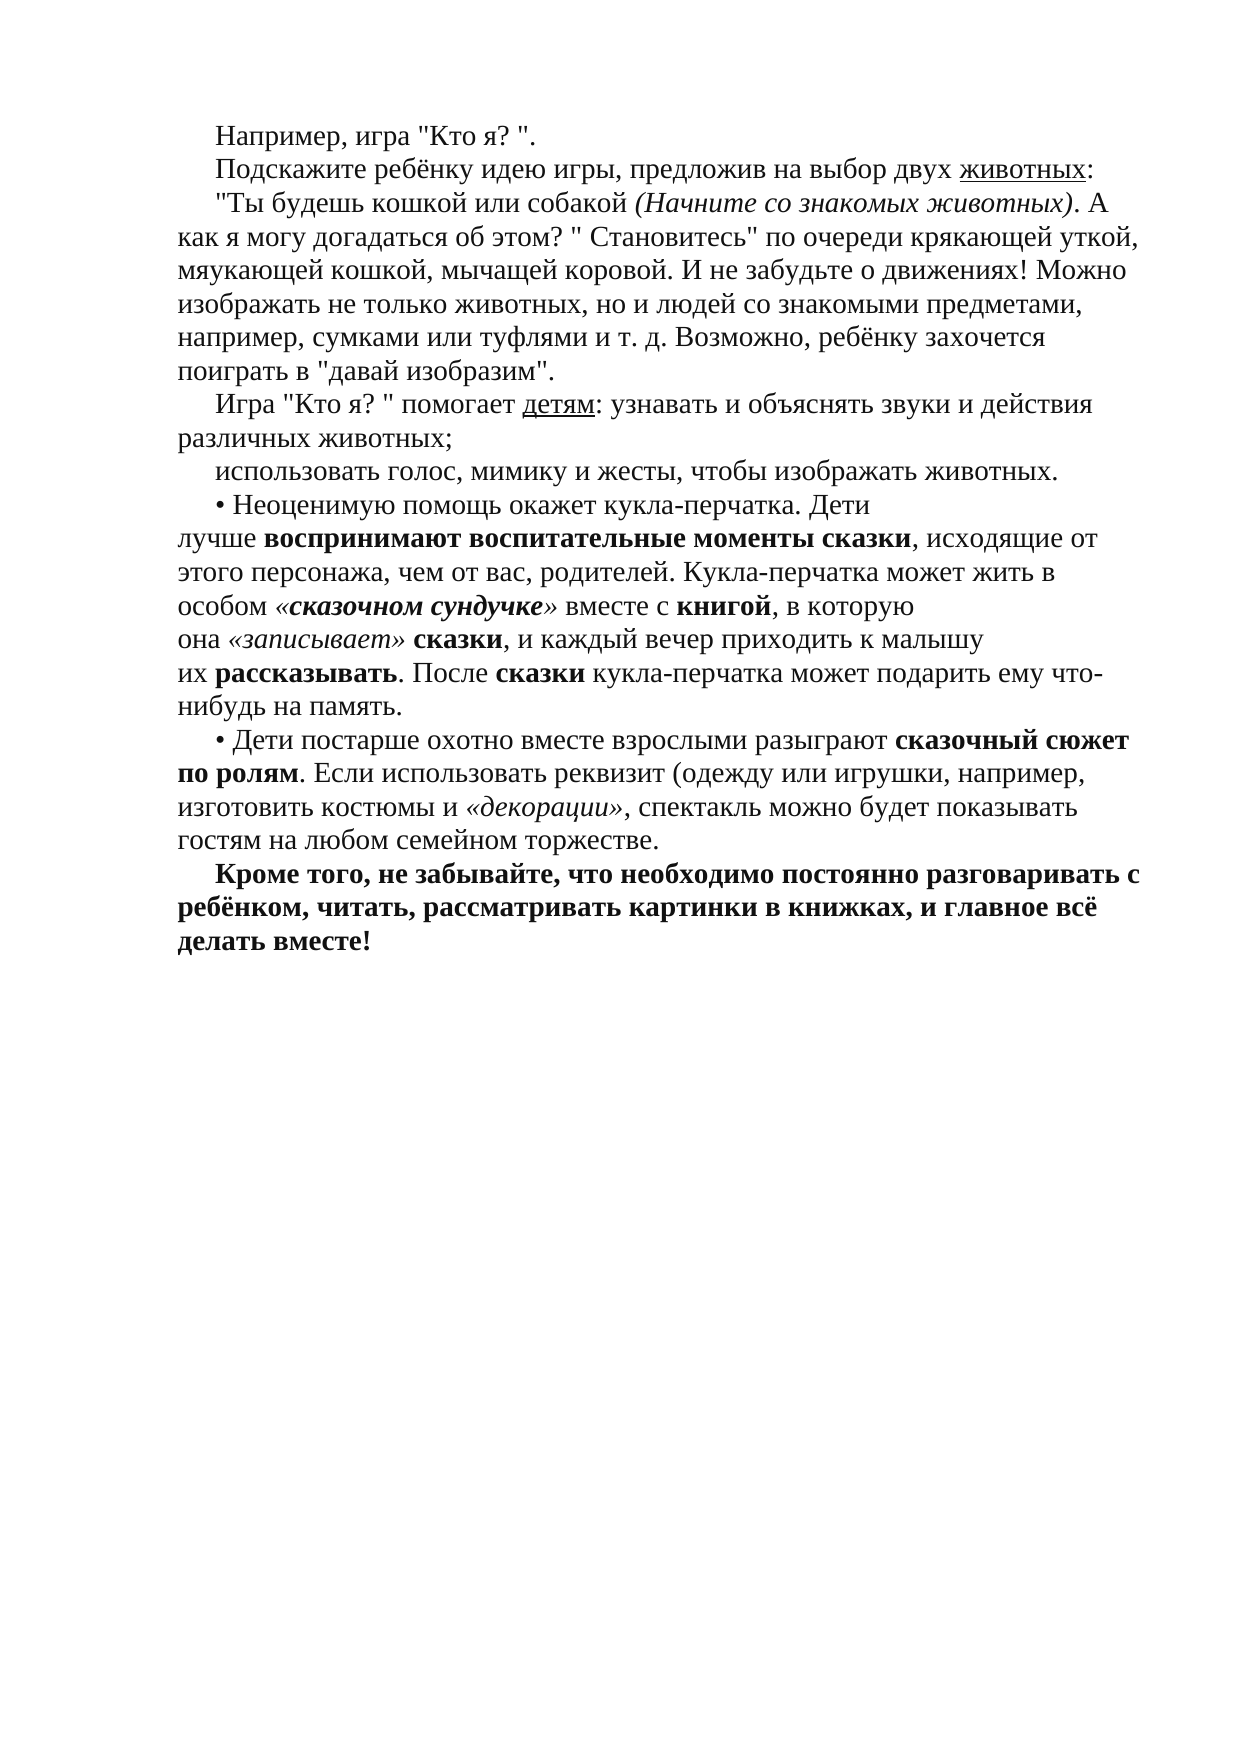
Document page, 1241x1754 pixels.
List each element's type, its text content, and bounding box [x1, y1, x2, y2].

text Например, игра "Кто я? ". [177, 118, 1152, 152]
text использовать голос, мимику и жесты, чтобы изображать животных. [177, 453, 1152, 487]
text Подскажите ребёнку идею игры, предложив на выбор двух животных: [177, 152, 1152, 185]
text • Неоценимую помощь окажет кукла-перчатка. Дети лучше воспринимают воспитательные моменты сказки, исходящие от этого персонажа, чем от вас, родителей. Кукла-перчатка может жить в особом «сказочном сундучке» вместе с книгой, в которую она «записывает» сказки, и каждый вечер приходить к малышу их рассказывать. После сказки кукла-перчатка может подарить ему что-нибудь на память. [177, 487, 1152, 722]
text • Дети постарше охотно вместе взрослыми разыграют сказочный сюжет по ролям. Если использовать реквизит (одежду или игрушки, например, изготовить костюмы и «декорации», спектакль можно будет показывать гостям на любом семейном торжестве. [177, 722, 1152, 856]
text "Ты будешь кошкой или собакой (Начните со знакомых животных). А как я могу догадаться об этом? " Становитесь" по очереди крякающей уткой, мяукающей кошкой, мычащей коровой. И не забудьте о движениях! Можно изображать не только животных, но и людей со знакомыми предметами, например, сумками или туфлями и т. д. Возможно, ребёнку захочется поиграть в "давай изобразим". [177, 185, 1152, 386]
text Игра "Кто я? " помогает детям: узнавать и объяснять звуки и действия различных животных; [177, 386, 1152, 453]
text Кроме того, не забывайте, что необходимо постоянно разговаривать с ребёнком, читать, рассматривать картинки в книжках, и главное всё делать вместе! [177, 856, 1152, 957]
